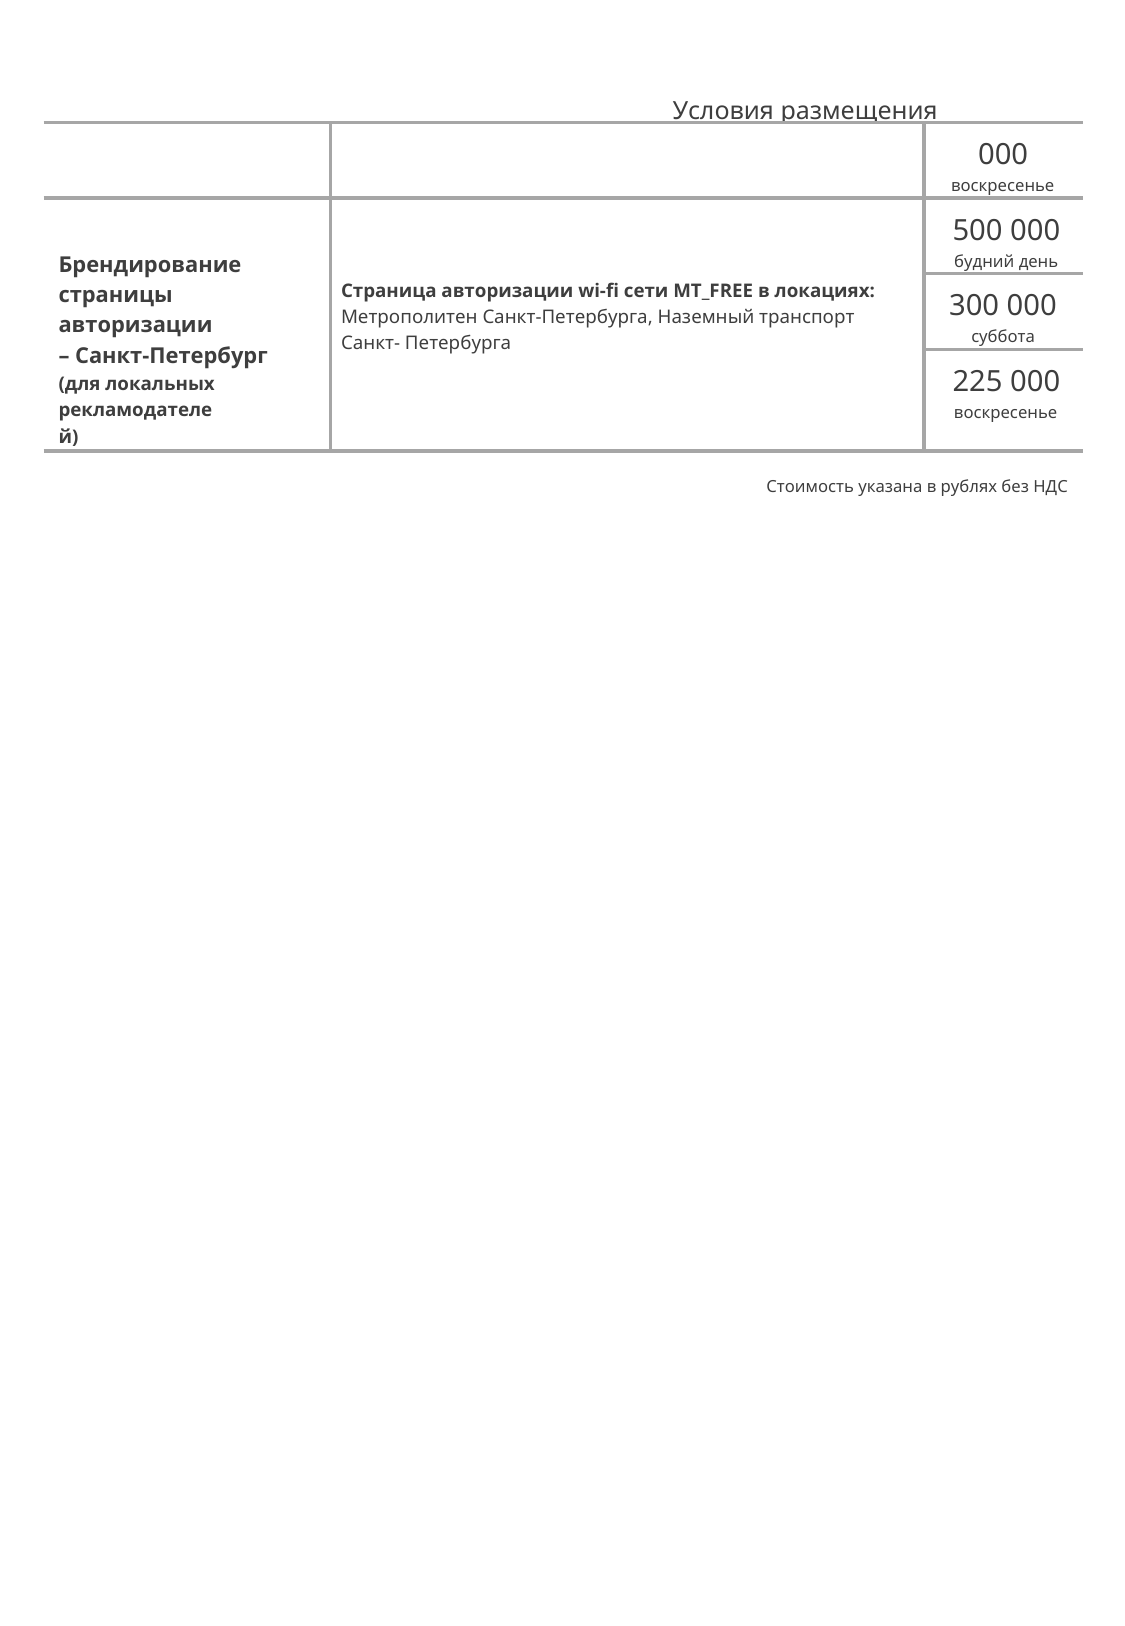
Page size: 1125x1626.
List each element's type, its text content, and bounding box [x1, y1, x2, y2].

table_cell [926, 124, 1083, 196]
table_cell 225 000 воскресенье [926, 351, 1083, 449]
table_cell 300 000 суббота [926, 275, 1083, 348]
table_cell 500 000 будний день [926, 200, 1083, 272]
table_cell Cтраница авторизации wi-fi сети MT_FREE в локациях: Метрополитен Санкт-Петербурга, Наземный транспорт Санкт- Петербурга [332, 200, 922, 449]
table_cell Брендирование страницы авторизации – Санкт-Петербург (для локальных рекламодателей) [44, 200, 329, 449]
text Стоимость указана в рублях без НДС [29, 474, 1068, 497]
